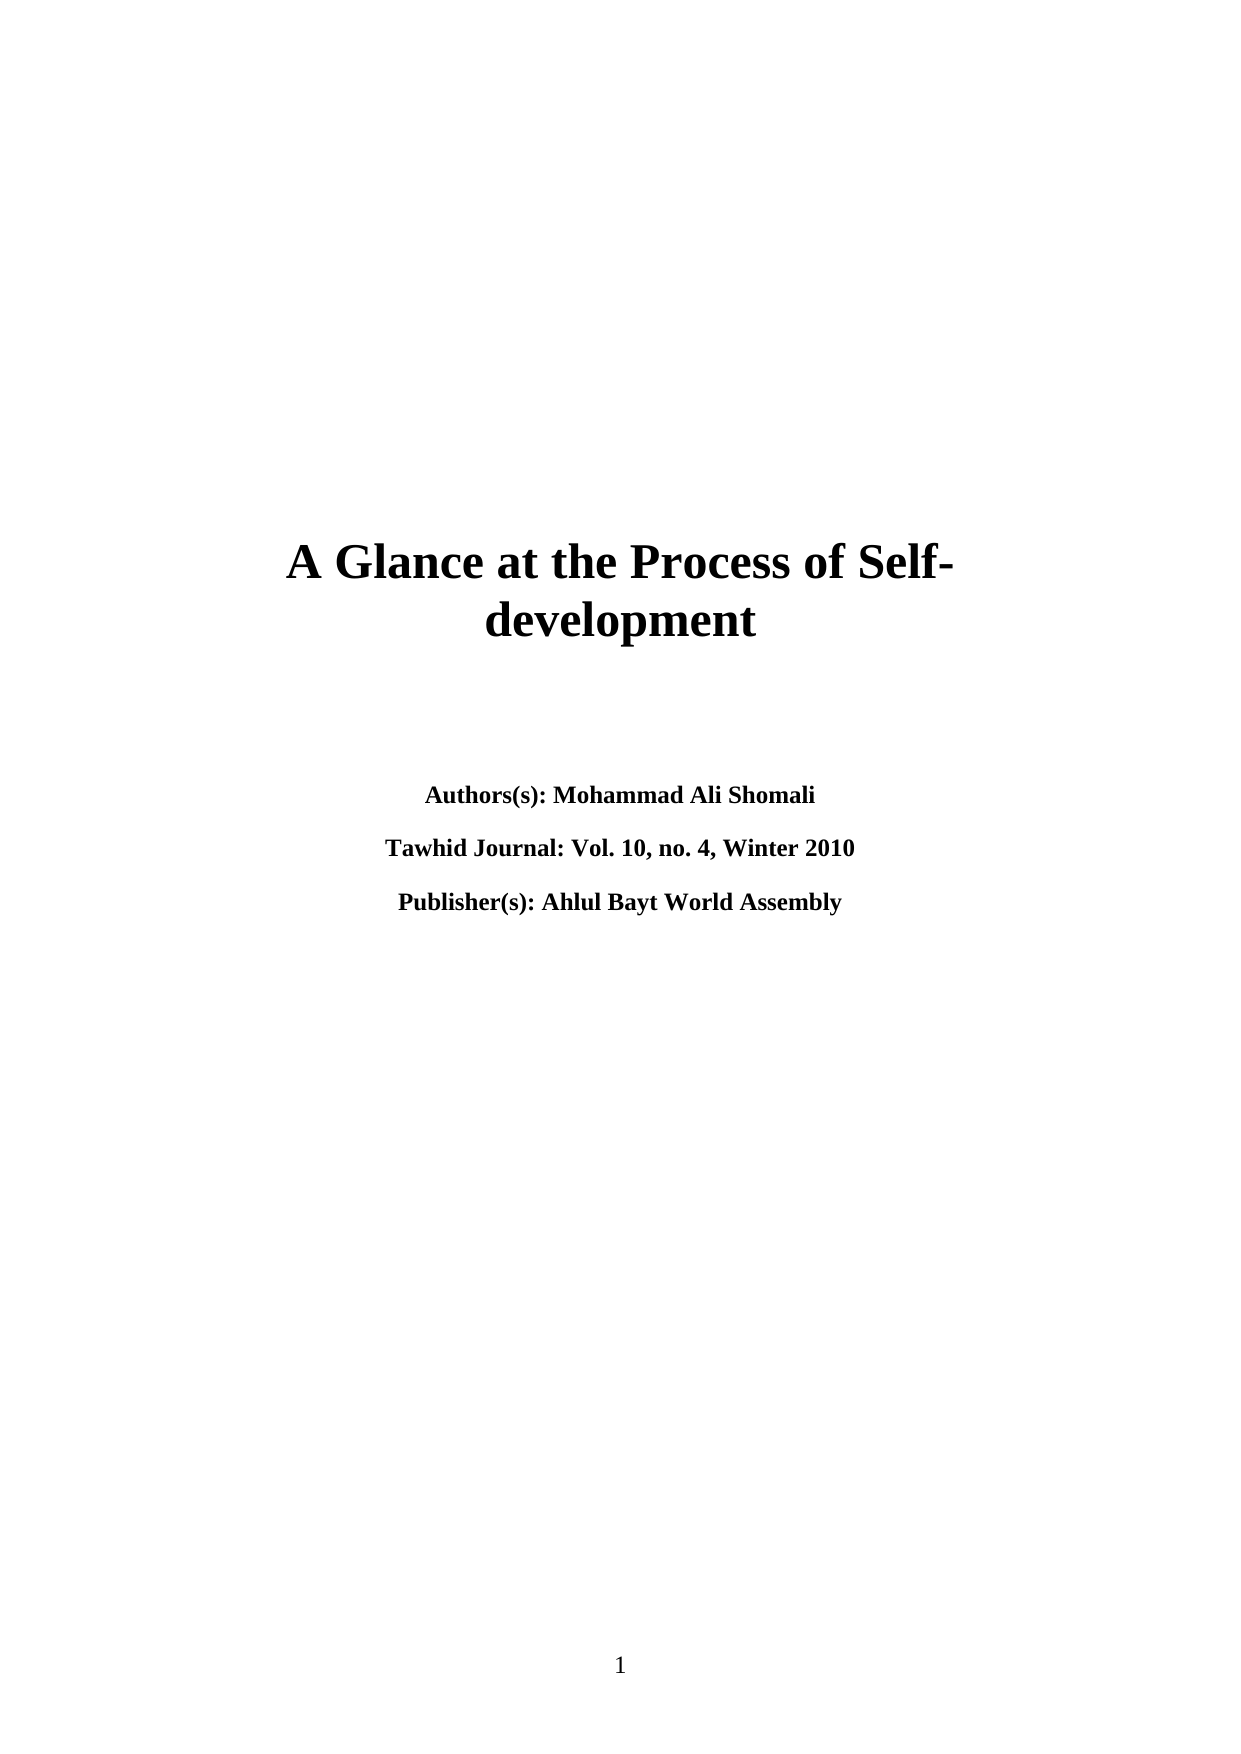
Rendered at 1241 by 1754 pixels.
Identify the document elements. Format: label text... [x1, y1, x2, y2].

text Authors(s): Mohammad Ali Shomali [236, 780, 1004, 808]
text A Glance at the Process of Self-development [236, 532, 1004, 647]
text Tawhid Journal: Vol. 10, no. 4, Winter 2010 [236, 833, 1004, 862]
text Publisher(s): Ahlul Bayt World Assembly [236, 887, 1004, 916]
